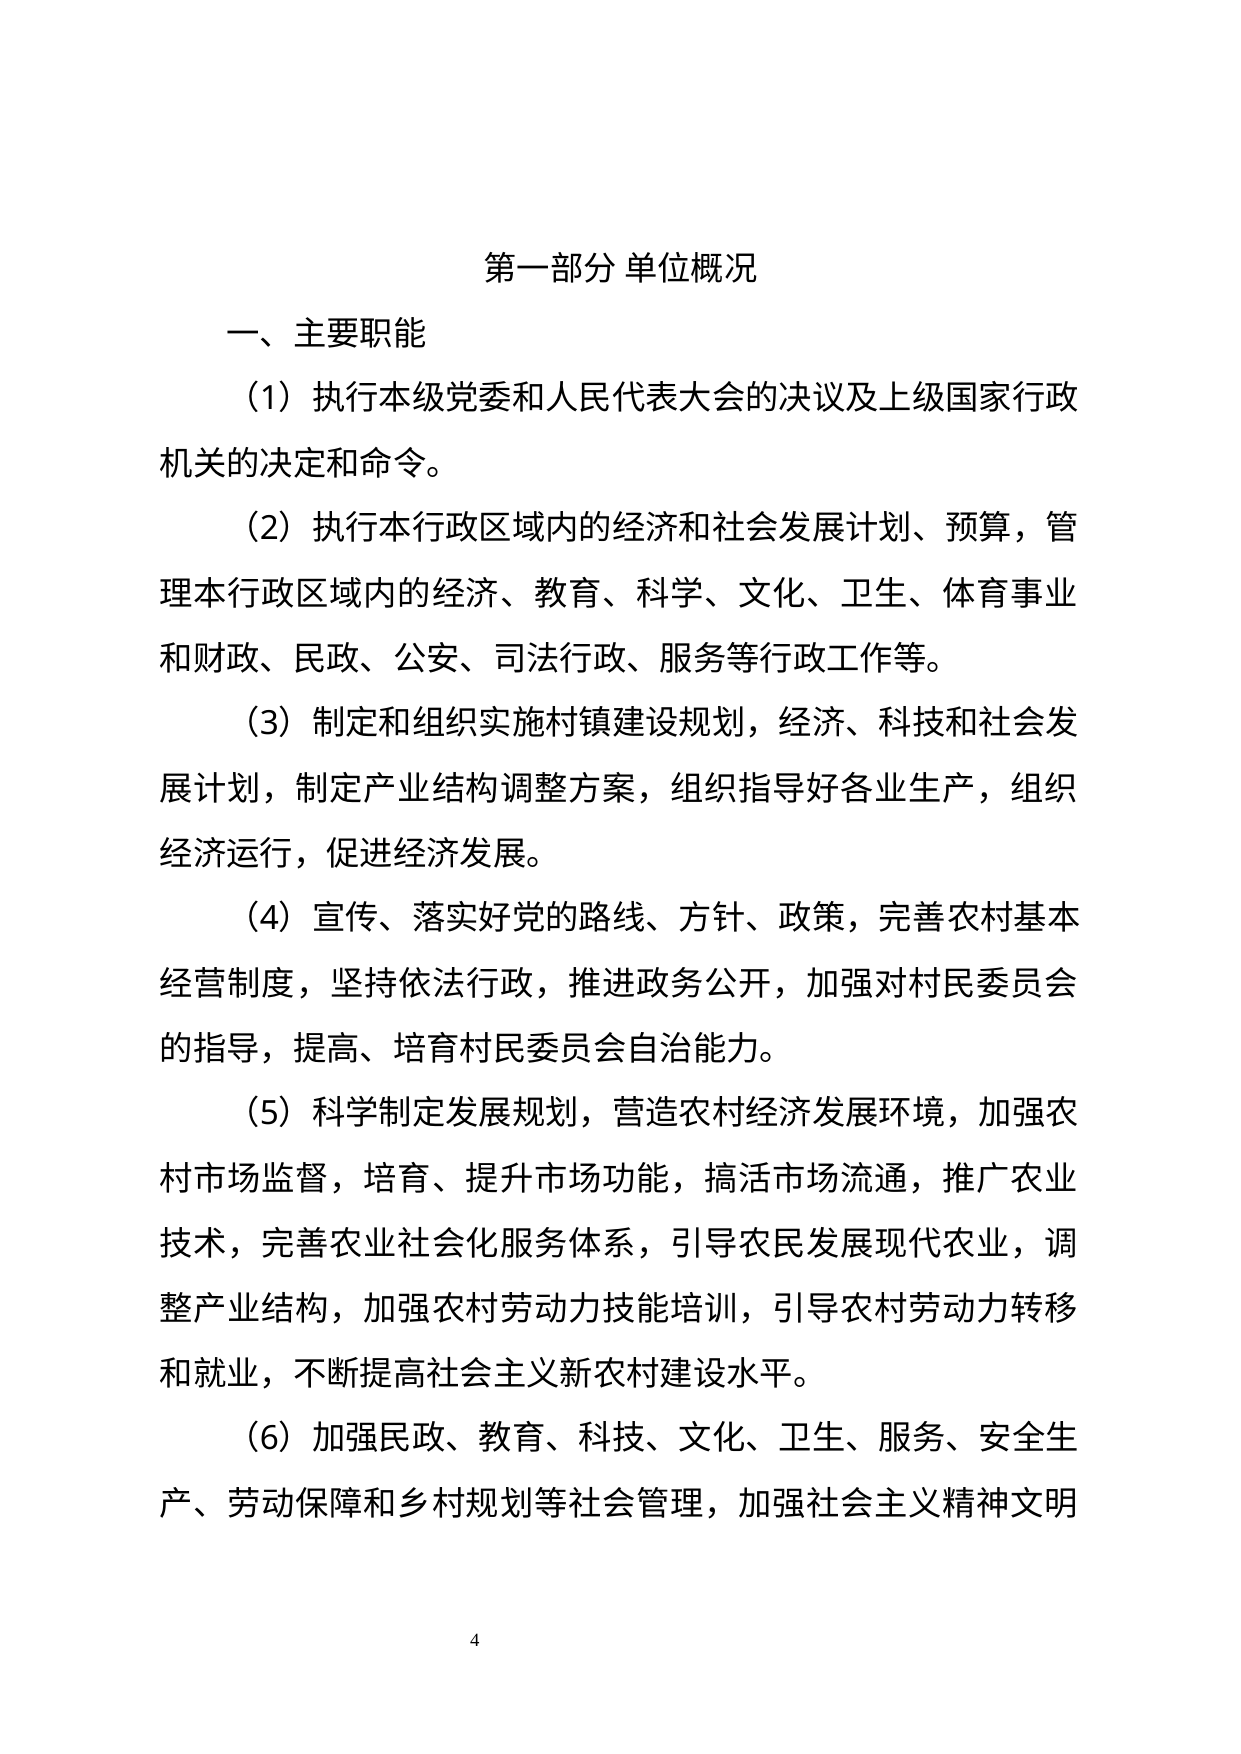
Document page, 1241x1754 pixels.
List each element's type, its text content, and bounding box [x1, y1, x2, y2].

text （4）宣传、落实好党的路线、方针、政策，完善农村基本经营制度，坚持依法行政，推进政务公开，加强对村民委员会的指导，提高、培育村民委员会自治能力。 [159, 883, 1081, 1078]
text （3）制定和组织实施村镇建设规划，经济、科技和社会发展计划，制定产业结构调整方案，组织指导好各业生产，组织经济运行，促进经济发展。 [159, 688, 1081, 883]
text （5）科学制定发展规划，营造农村经济发展环境，加强农村市场监督，培育、提升市场功能，搞活市场流通，推广农业技术，完善农业社会化服务体系，引导农民发展现代农业，调整产业结构，加强农村劳动力技能培训，引导农村劳动力转移和就业，不断提高社会主义新农村建设水平。 [159, 1078, 1081, 1403]
text （1）执行本级党委和人民代表大会的决议及上级国家行政机关的决定和命令。 [159, 363, 1081, 493]
text 一、主要职能 [159, 298, 1081, 363]
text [159, 1403, 1081, 1533]
text （2）执行本行政区域内的经济和社会发展计划、预算，管理本行政区域内的经济、教育、科学、文化、卫生、体育事业和财政、民政、公安、司法行政、服务等行政工作等。 [159, 493, 1081, 688]
text 第一部分 单位概况 [159, 233, 1081, 298]
